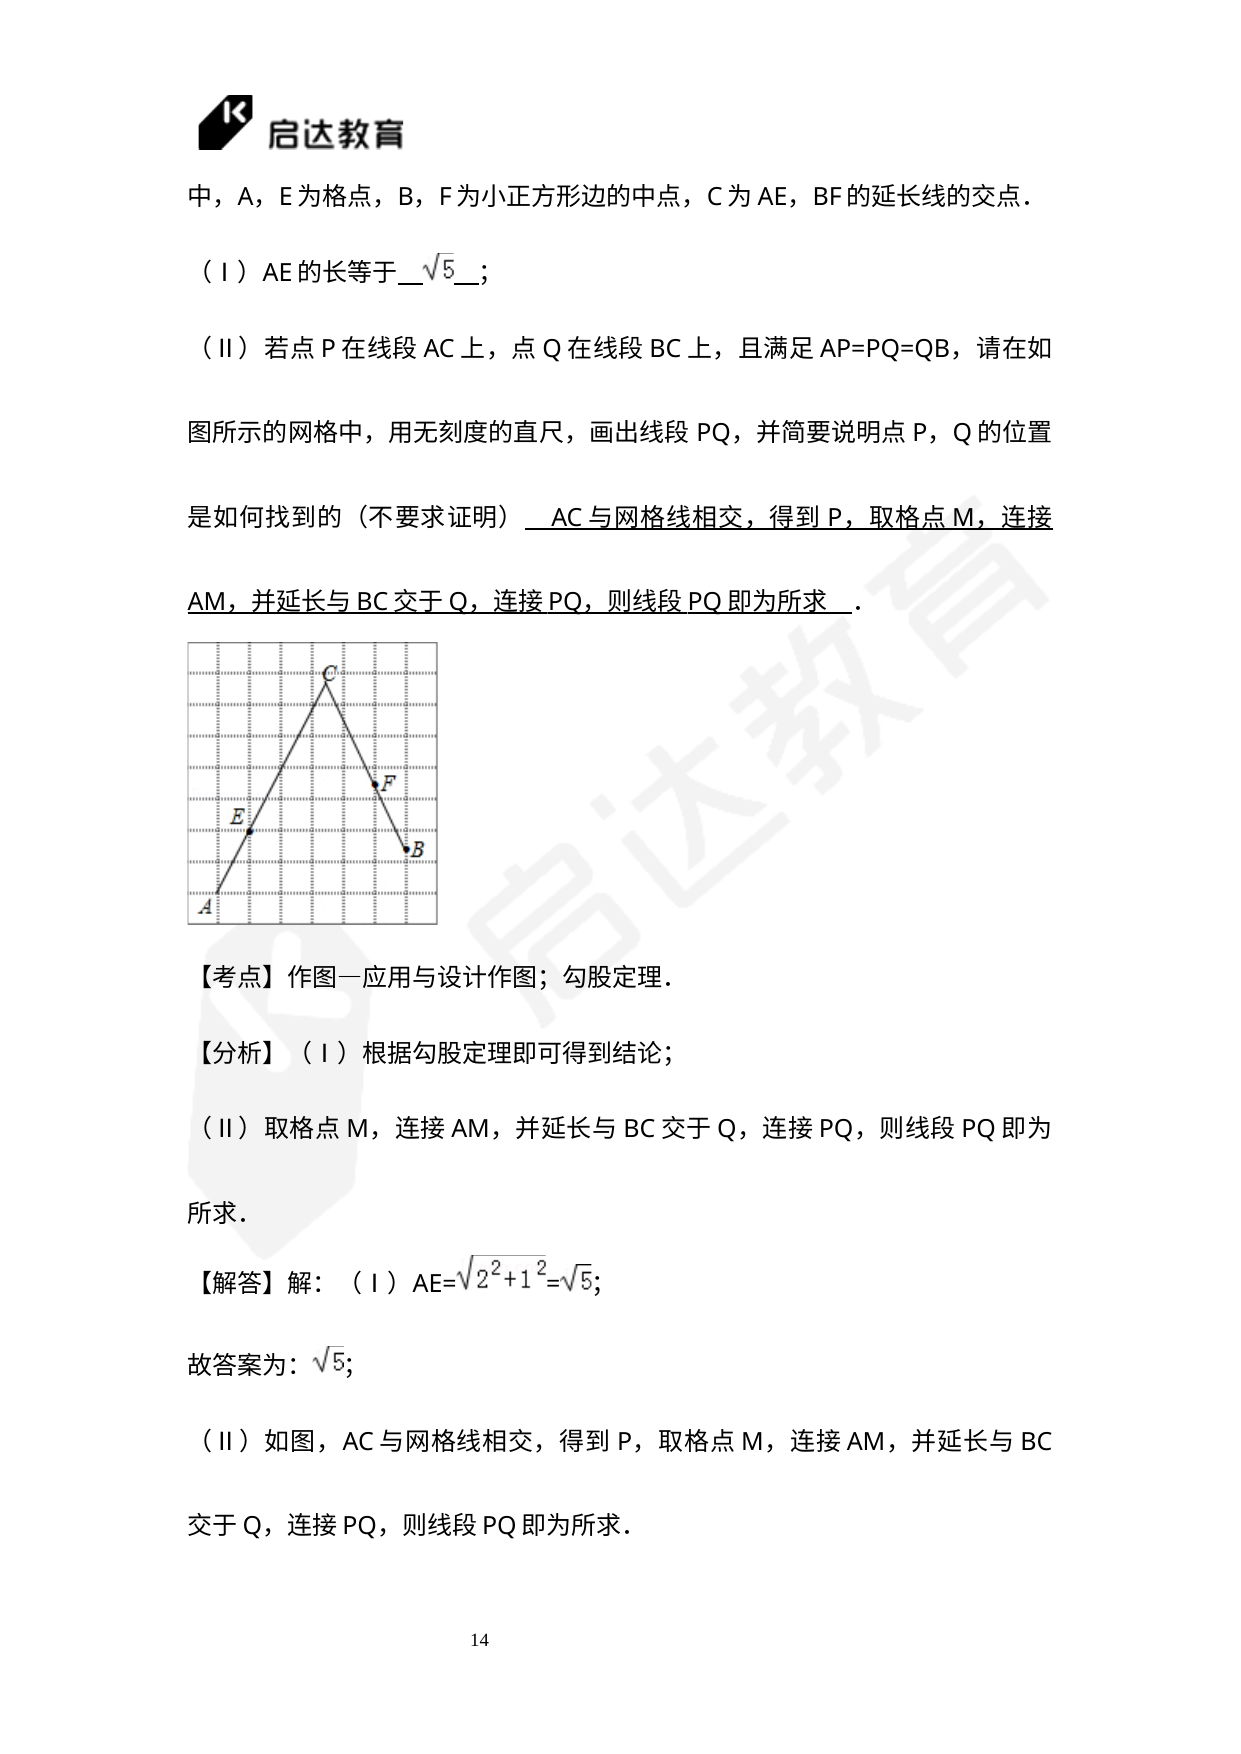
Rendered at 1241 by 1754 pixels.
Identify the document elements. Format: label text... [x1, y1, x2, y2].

text （Ⅱ）如图，AC与网格线相交，得到P，取格点M，连接AM，并延长与BC交于Q，连接PQ，则线段PQ即为所求． [187, 1407, 1053, 1556]
picture [312, 1346, 344, 1374]
picture [187, 642, 438, 925]
text （Ⅱ）取格点M，连接AM，并延长与BC交于Q，连接PQ，则线段PQ即为所求． [187, 1094, 1053, 1244]
picture [198, 95, 404, 150]
picture [456, 1255, 546, 1293]
text 【解答】解：（Ⅰ）AE==； [187, 1255, 1053, 1320]
picture [560, 1264, 592, 1293]
picture [422, 253, 454, 282]
text （Ⅱ）若点P在线段AC上，点Q在线段BC上，且满足AP=PQ=QB，请在如图所示的网格中，用无刻度的直尺，画出线段PQ，并简要说明点P，Q的位置是如何找到的（不要求证明） AC与网格线相交，得到P，取格点M，连接AM，并延长与BC交于Q，连接PQ，则线段PQ即为所求 ． [187, 314, 1053, 632]
text 【分析】（Ⅰ）根据勾股定理即可得到结论； [187, 1019, 1053, 1084]
text 故答案为：； [187, 1331, 1053, 1396]
text （Ⅰ）AE的长等于 ； [187, 238, 1053, 303]
text 【考点】作图—应用与设计作图；勾股定理． [187, 943, 1053, 1008]
text 18．（3分）（2016•天津）如图，在每个小正方形的边长为1的网格中，A，E为格点，B，F为小正方形边的中点，C为AE，BF的延长线的交点． [187, 162, 1053, 227]
